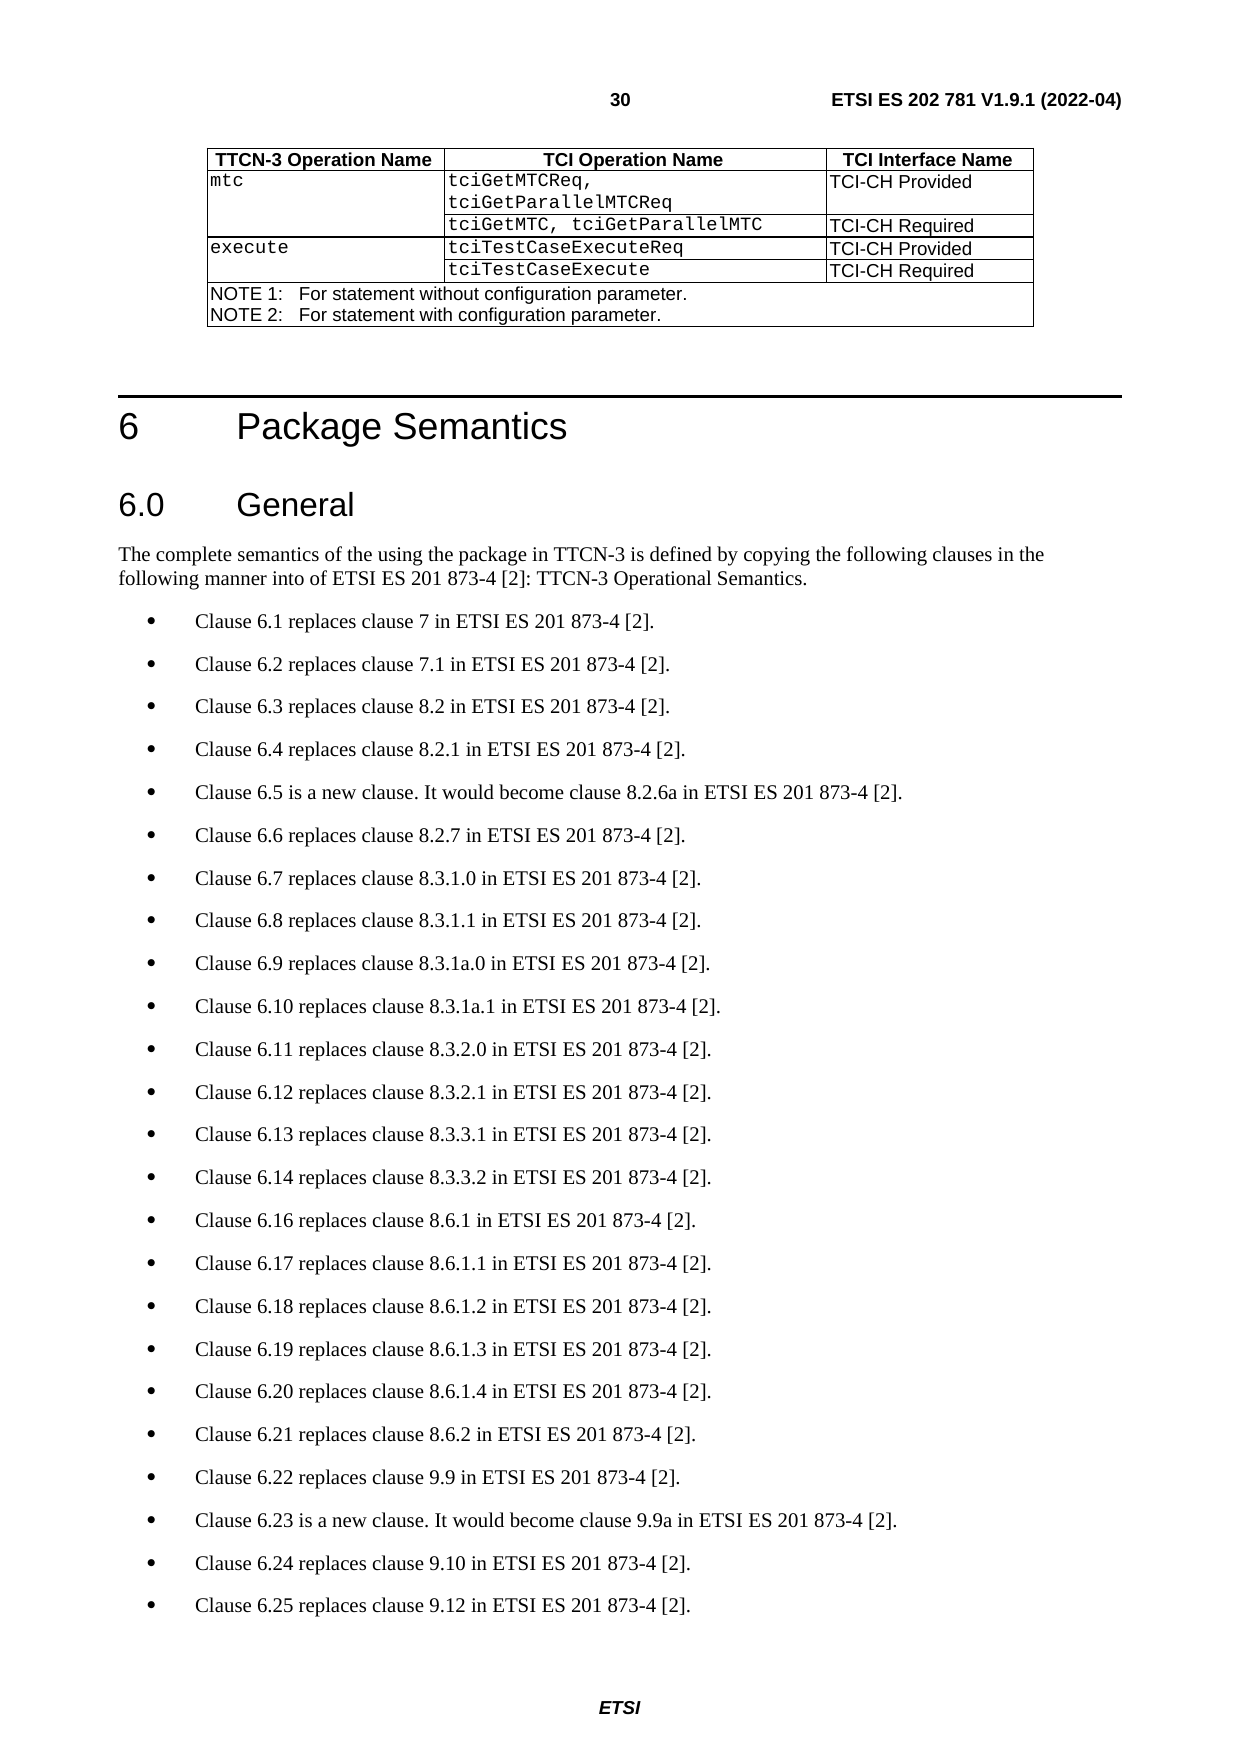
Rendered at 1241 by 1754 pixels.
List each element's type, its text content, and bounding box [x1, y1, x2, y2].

text Clause 6.18 replaces clause 8.6.1.2 in ETSI ES 201 873-4 [2]. [148, 1294, 1122, 1318]
text Clause 6.16 replaces clause 8.6.1 in ETSI ES 201 873-4 [2]. [148, 1208, 1122, 1232]
table_cell tciTestCaseExecute [445, 260, 826, 282]
text Clause 6.12 replaces clause 8.3.2.1 in ETSI ES 201 873-4 [2]. [148, 1079, 1122, 1104]
text Clause 6.25 replaces clause 9.12 in ETSI ES 201 873-4 [2]. [148, 1593, 1122, 1617]
text Clause 6.13 replaces clause 8.3.3.1 in ETSI ES 201 873-4 [2]. [148, 1122, 1122, 1146]
text The complete semantics of the using the package in TTCN-3 is defined by copying the following clauses in the following manner into of ETSI ES 201 873-4 [2]: TTCN-3 Operational Semantics. [118, 542, 1122, 590]
text Clause 6.9 replaces clause 8.3.1a.0 in ETSI ES 201 873-4 [2]. [148, 951, 1122, 975]
text Clause 6.4 replaces clause 8.2.1 in ETSI ES 201 873-4 [2]. [148, 737, 1122, 761]
text Clause 6.22 replaces clause 9.9 in ETSI ES 201 873-4 [2]. [148, 1465, 1122, 1489]
table_header TCI Operation Name [445, 149, 826, 170]
text Clause 6.23 is a new clause. It would become clause 9.9a in ETSI ES 201 873-4 [2]. [148, 1508, 1122, 1532]
table_cell tciGetMTCReq, tciGetParallelMTCReq [445, 171, 826, 214]
table_cell tciTestCaseExecuteReq [445, 238, 826, 259]
text Clause 6.24 replaces clause 9.10 in ETSI ES 201 873-4 [2]. [148, 1551, 1122, 1574]
text Clause 6.17 replaces clause 8.6.1.1 in ETSI ES 201 873-4 [2]. [148, 1251, 1122, 1275]
text Clause 6.6 replaces clause 8.2.7 in ETSI ES 201 873-4 [2]. [148, 823, 1122, 847]
table_cell TCI-CH Required [827, 260, 1033, 282]
text Clause 6.19 replaces clause 8.6.1.3 in ETSI ES 201 873-4 [2]. [148, 1336, 1122, 1361]
table_cell TCI-CH Provided [827, 238, 1033, 259]
text Clause 6.8 replaces clause 8.3.1.1 in ETSI ES 201 873-4 [2]. [148, 908, 1122, 932]
text Clause 6.10 replaces clause 8.3.1a.1 in ETSI ES 201 873-4 [2]. [148, 994, 1122, 1018]
table_header TTCN-3 Operation Name [208, 149, 444, 170]
table_cell TCI-CH Required [827, 215, 1033, 236]
table_cell tciGetMTC, tciGetParallelMTC [445, 215, 826, 236]
text Clause 6.1 replaces clause 7 in ETSI ES 201 873-4 [2]. [148, 609, 1122, 633]
table_cell NOTE 1: For statement without configuration parameter. note 2: For statement with configuration parameter. [208, 283, 1033, 326]
table_cell execute [208, 238, 444, 282]
text Clause 6.20 replaces clause 8.6.1.4 in ETSI ES 201 873-4 [2]. [148, 1379, 1122, 1403]
text Clause 6.2 replaces clause 7.1 in ETSI ES 201 873-4 [2]. [148, 651, 1122, 676]
table_cell mtc [208, 171, 444, 236]
text Clause 6.3 replaces clause 8.2 in ETSI ES 201 873-4 [2]. [148, 694, 1122, 718]
text Clause 6.7 replaces clause 8.3.1.0 in ETSI ES 201 873-4 [2]. [148, 866, 1122, 889]
text Clause 6.5 is a new clause. It would become clause 8.2.6a in ETSI ES 201 873-4 [2]. [148, 780, 1122, 804]
text Clause 6.14 replaces clause 8.3.3.2 in ETSI ES 201 873-4 [2]. [148, 1165, 1122, 1189]
text Clause 6.21 replaces clause 8.6.2 in ETSI ES 201 873-4 [2]. [148, 1422, 1122, 1446]
subtitle 6 Package Semantics [118, 398, 1122, 447]
text Clause 6.11 replaces clause 8.3.2.0 in ETSI ES 201 873-4 [2]. [148, 1037, 1122, 1061]
table_cell TCI-CH Provided [827, 171, 1033, 214]
table_header TCI Interface Name [827, 149, 1033, 170]
subtitle 6.0 General [118, 484, 1122, 523]
